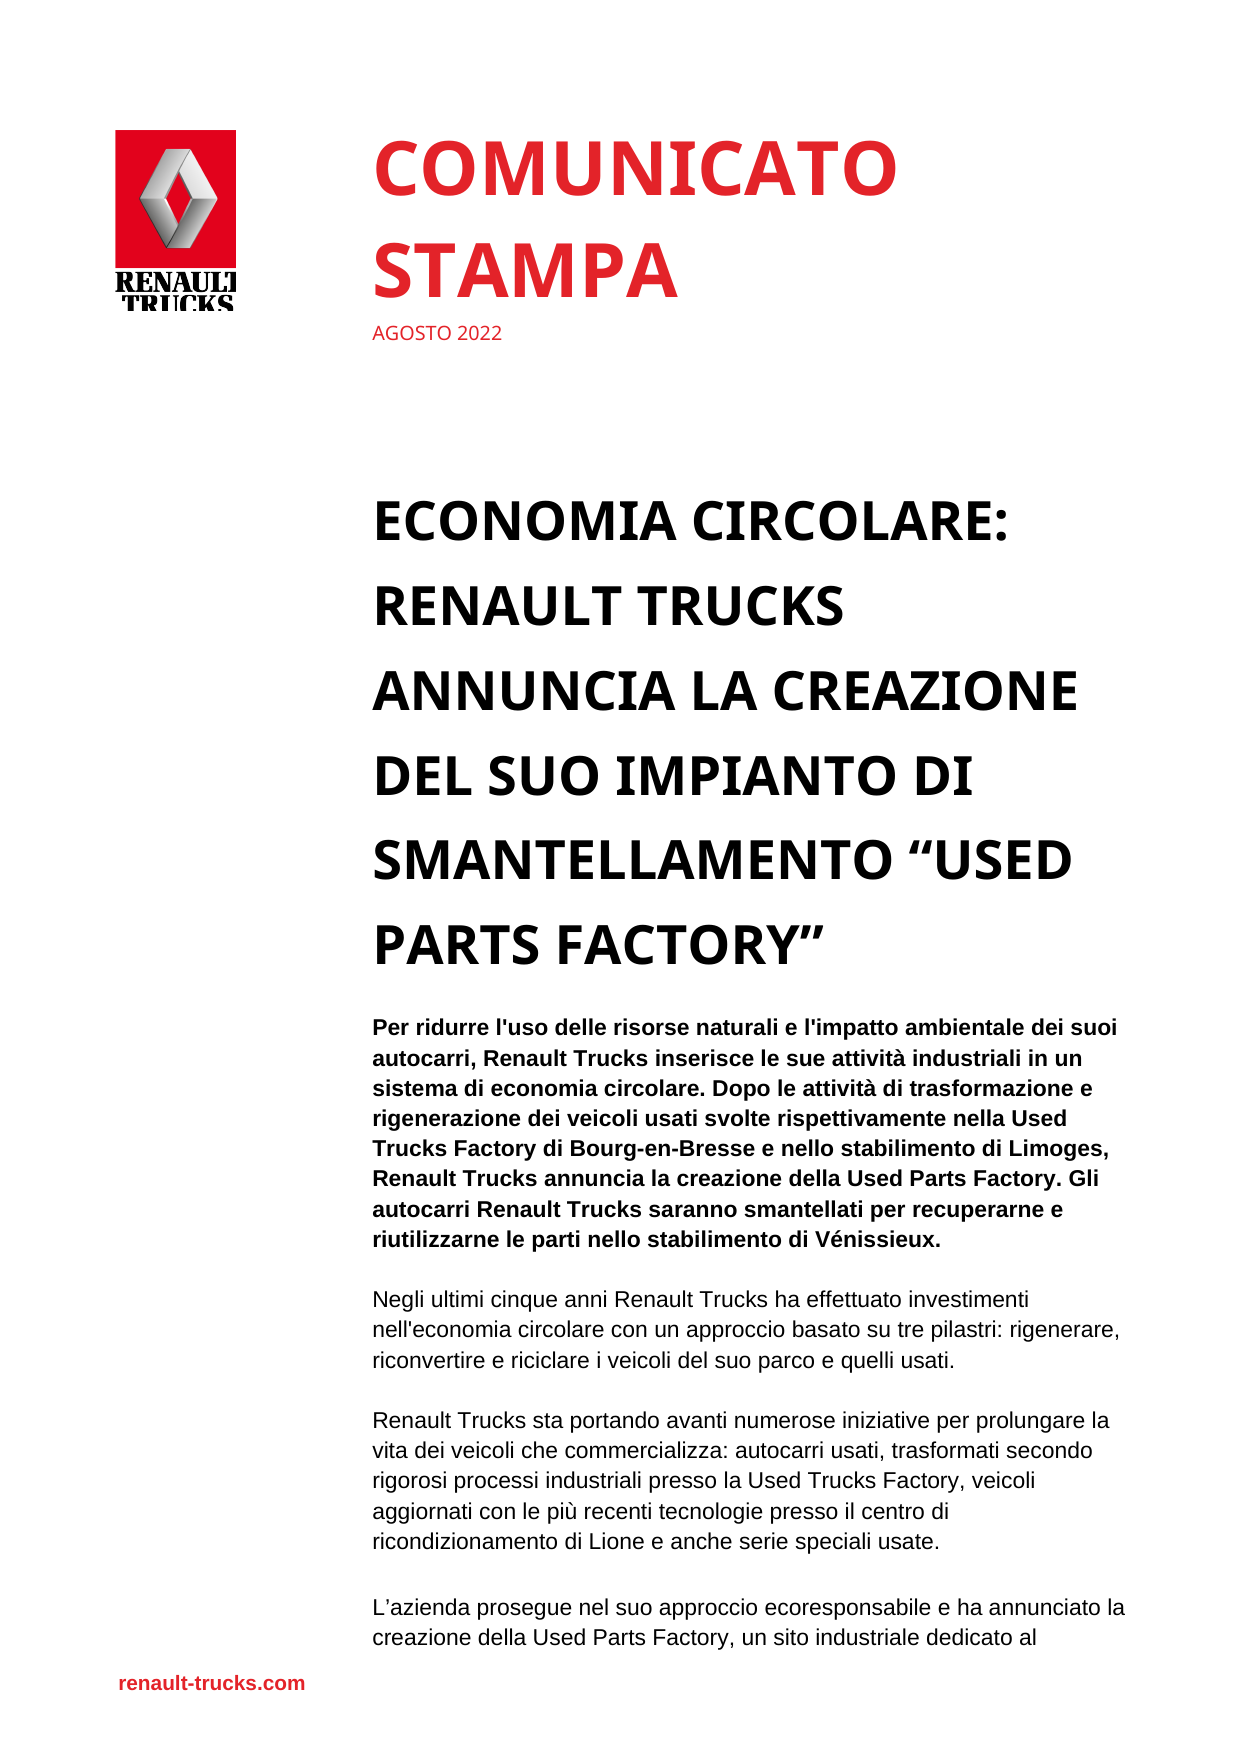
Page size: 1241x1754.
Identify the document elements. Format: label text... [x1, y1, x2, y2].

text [372, 1594, 1138, 1650]
picture [115, 130, 236, 311]
text COMUNICATO [372, 115, 1138, 217]
text STAMPA [372, 217, 1138, 320]
text AGOSTO 2022 [372, 320, 1138, 347]
text ECONOMIA CIRCOLARE: RENAULT TRUCKS ANNUNCIA LA CREAZIONE DEL SUO IMPIANTO DI SMANTELLAMENTO “USED PARTS FACTORY” Per ridurre l'uso delle risorse naturali e l'impatto ambientale dei suoi autocarri, Renault Trucks inserisce le sue attività industriali in un sistema di economia circolare. Dopo le attività di trasformazione e rigenerazione dei veicoli usati svolte rispettivamente nella Used Trucks Factory di Bourg-en-Bresse e nello stabilimento di Limoges, Renault Trucks annuncia la creazione della Used Parts Factory. Gli autocarri Renault Trucks saranno smantellati per recuperarne e riutilizzarne le parti nello stabilimento di Vénissieux. Negli ultimi cinque anni Renault Trucks ha effettuato investimenti nell'economia circolare con un approccio basato su tre pilastri: rigenerare, riconvertire e riciclare i veicoli del suo parco e quelli usati. Renault Trucks sta portando avanti numerose iniziative per prolungare la vita dei veicoli che commercializza: autocarri usati, trasformati secondo rigorosi processi industriali presso la Used Trucks Factory, veicoli aggiornati con le più recenti tecnologie presso il centro di ricondizionamento di Lione e anche serie speciali usate. [372, 483, 1138, 1589]
